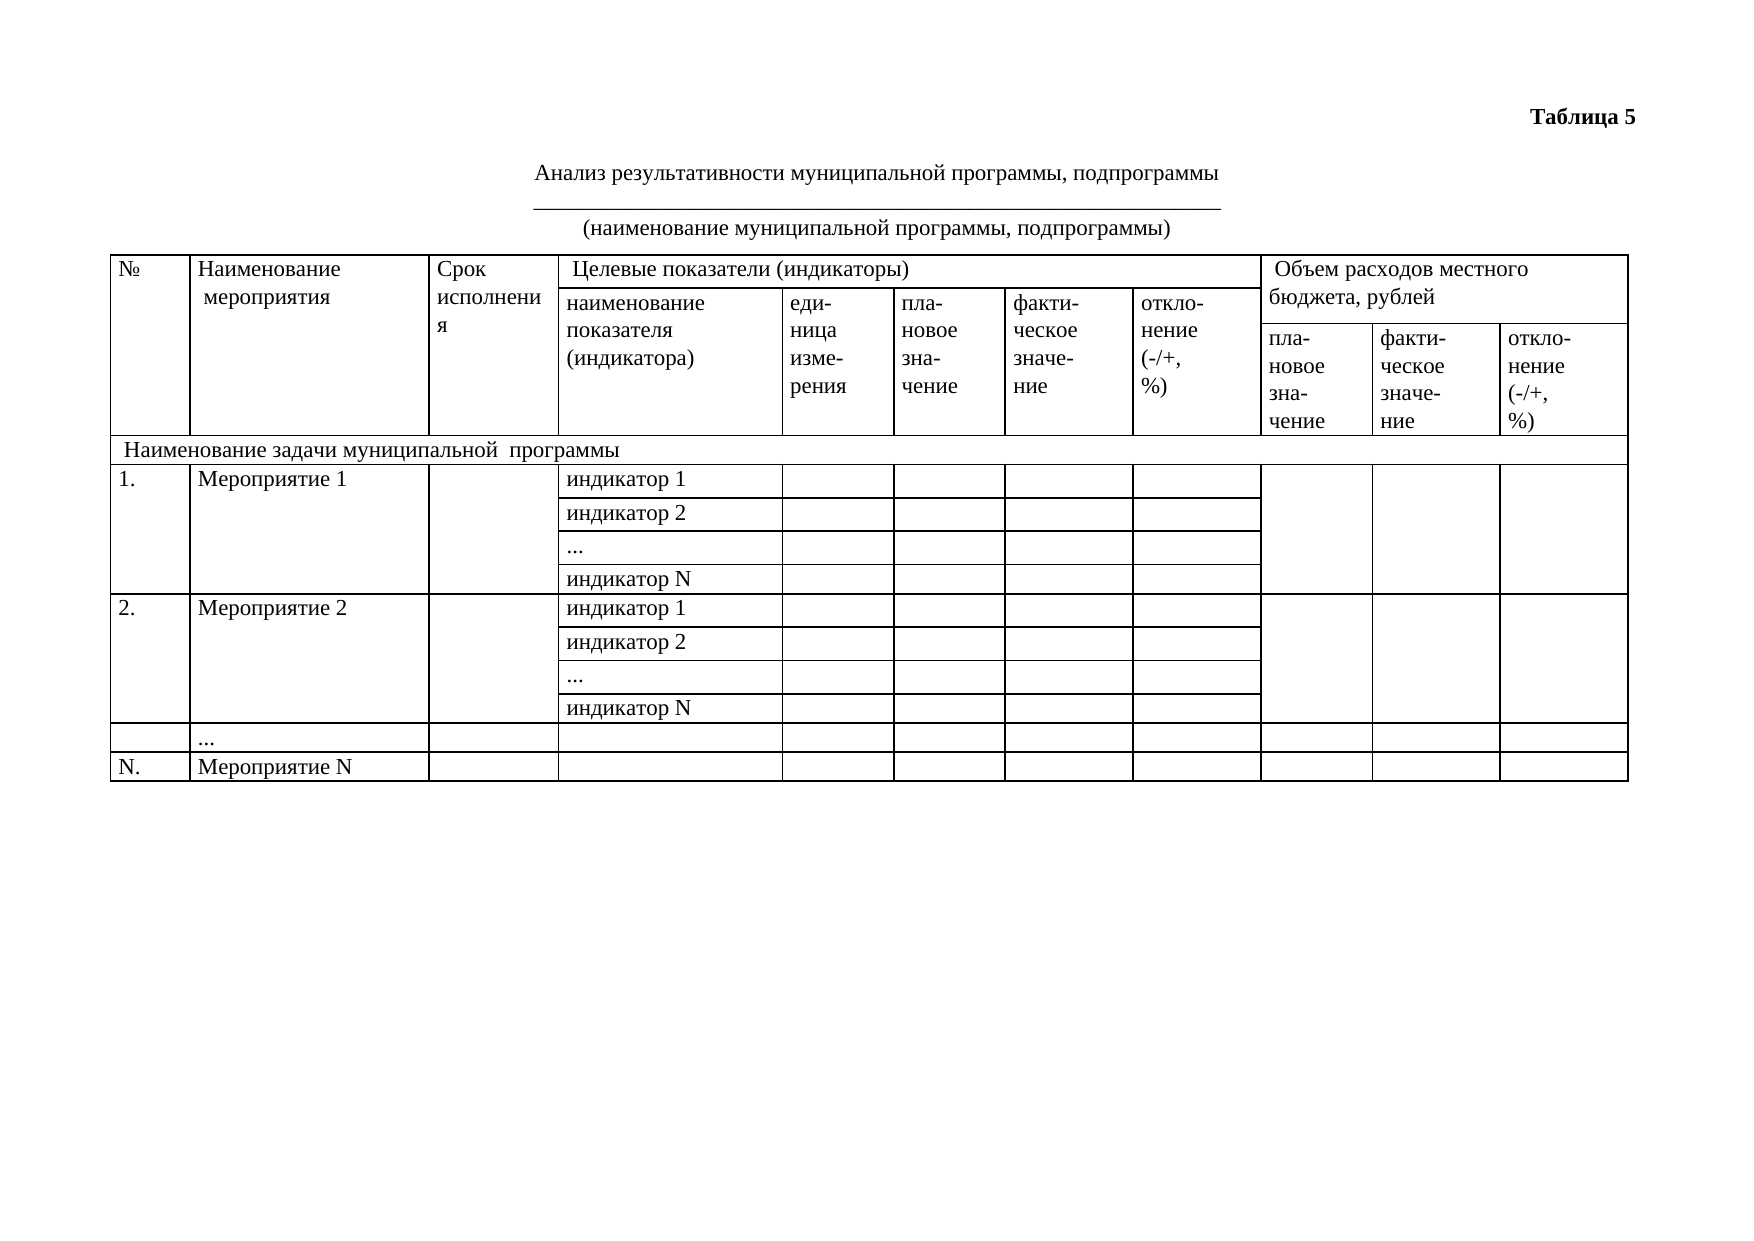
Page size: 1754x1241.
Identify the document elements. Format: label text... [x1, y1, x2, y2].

table_cell [895, 499, 1004, 530]
table_cell [1501, 595, 1627, 722]
table_cell Мероприятие 2 [191, 595, 428, 722]
table_cell наименование показателя (индикатора) [559, 289, 782, 434]
table_cell [1134, 661, 1260, 693]
table_cell [1134, 595, 1260, 626]
table_cell [1501, 465, 1627, 593]
table_header Объем расходов местного бюджета, рублей [1262, 256, 1627, 322]
table_cell [559, 753, 782, 780]
table_cell [783, 753, 893, 780]
table_cell [1134, 753, 1260, 780]
table_cell пла- новое зна- чение [1262, 324, 1372, 434]
table_cell индикатор 2 [559, 499, 782, 530]
table_cell пла- новое зна- чение [895, 289, 1004, 434]
table_cell [1006, 628, 1132, 659]
table_header Наименование мероприятия [191, 256, 428, 434]
table_cell [1373, 465, 1499, 593]
table_cell [895, 695, 1004, 722]
table_cell [1262, 753, 1372, 780]
table_cell [1006, 724, 1132, 751]
text Анализ результативности муниципальной программы, подпрограммы [118, 159, 1636, 185]
table_cell [430, 465, 558, 593]
table_cell ... [559, 532, 782, 564]
table_cell [1006, 595, 1132, 626]
table_cell [1134, 724, 1260, 751]
table_cell индикатор 1 [559, 595, 782, 626]
table_cell [783, 724, 893, 751]
table_cell [783, 499, 893, 530]
table_cell Мероприятие N [191, 753, 428, 780]
table_cell [895, 724, 1004, 751]
table_cell еди- ница изме- рения [783, 289, 893, 434]
table_cell N. [111, 753, 189, 780]
table_cell [895, 465, 1004, 497]
table_cell [895, 595, 1004, 626]
table_cell индикатор 2 [559, 628, 782, 659]
table_header Целевые показатели (индикаторы) [559, 256, 1260, 287]
table_cell [559, 724, 782, 751]
table_cell [783, 565, 893, 593]
table_cell Наименование задачи муниципальной программы [111, 436, 1627, 464]
table_cell [1501, 724, 1627, 751]
table_cell [1134, 628, 1260, 659]
text (наименование муниципальной программы, подпрограммы) [118, 214, 1636, 240]
table_cell индикатор 1 [559, 465, 782, 497]
table_cell Мероприятие 1 [191, 465, 428, 593]
table_cell [1262, 595, 1372, 722]
table_cell [1006, 465, 1132, 497]
table_cell [1006, 695, 1132, 722]
table_cell [1134, 695, 1260, 722]
table_cell [1134, 499, 1260, 530]
text Таблица 5 [118, 103, 1636, 130]
table_cell [895, 532, 1004, 564]
table_cell факти- ческое значе- ние [1373, 324, 1499, 434]
table_cell [430, 595, 558, 722]
table_cell [783, 661, 893, 693]
text ____________________________________________________________ [118, 186, 1636, 213]
table_cell [1262, 465, 1372, 593]
table_cell ... [559, 661, 782, 693]
table_cell индикатор N [559, 565, 782, 593]
table_cell [1262, 724, 1372, 751]
table_cell [783, 465, 893, 497]
table_cell [783, 628, 893, 659]
table_cell [895, 628, 1004, 659]
table_cell факти- ческое значе- ние [1006, 289, 1132, 434]
table_cell [895, 753, 1004, 780]
table_cell [1006, 753, 1132, 780]
table_cell [430, 753, 558, 780]
table_cell откло- нение (-/+, %) [1501, 324, 1627, 434]
table_cell [1373, 595, 1499, 722]
table_cell индикатор N [559, 695, 782, 722]
table_header № [111, 256, 189, 434]
table_cell [1134, 532, 1260, 564]
table_cell [783, 695, 893, 722]
table_header Срок исполнения [430, 256, 558, 434]
table_cell [895, 565, 1004, 593]
table_cell 1. [111, 465, 189, 593]
table_cell [1006, 661, 1132, 693]
table_cell [783, 532, 893, 564]
table_cell [1373, 753, 1499, 780]
table_cell [1006, 565, 1132, 593]
table_cell [111, 724, 189, 751]
table_cell ... [191, 724, 428, 751]
table_cell [1373, 724, 1499, 751]
table_cell [895, 661, 1004, 693]
table_cell [1134, 565, 1260, 593]
table_cell [1006, 532, 1132, 564]
table_cell [1006, 499, 1132, 530]
table_cell [430, 724, 558, 751]
table_cell [1134, 465, 1260, 497]
table_cell [783, 595, 893, 626]
table_cell 2. [111, 595, 189, 722]
table_cell откло- нение (-/+, %) [1134, 289, 1260, 434]
table_cell [1501, 753, 1627, 780]
